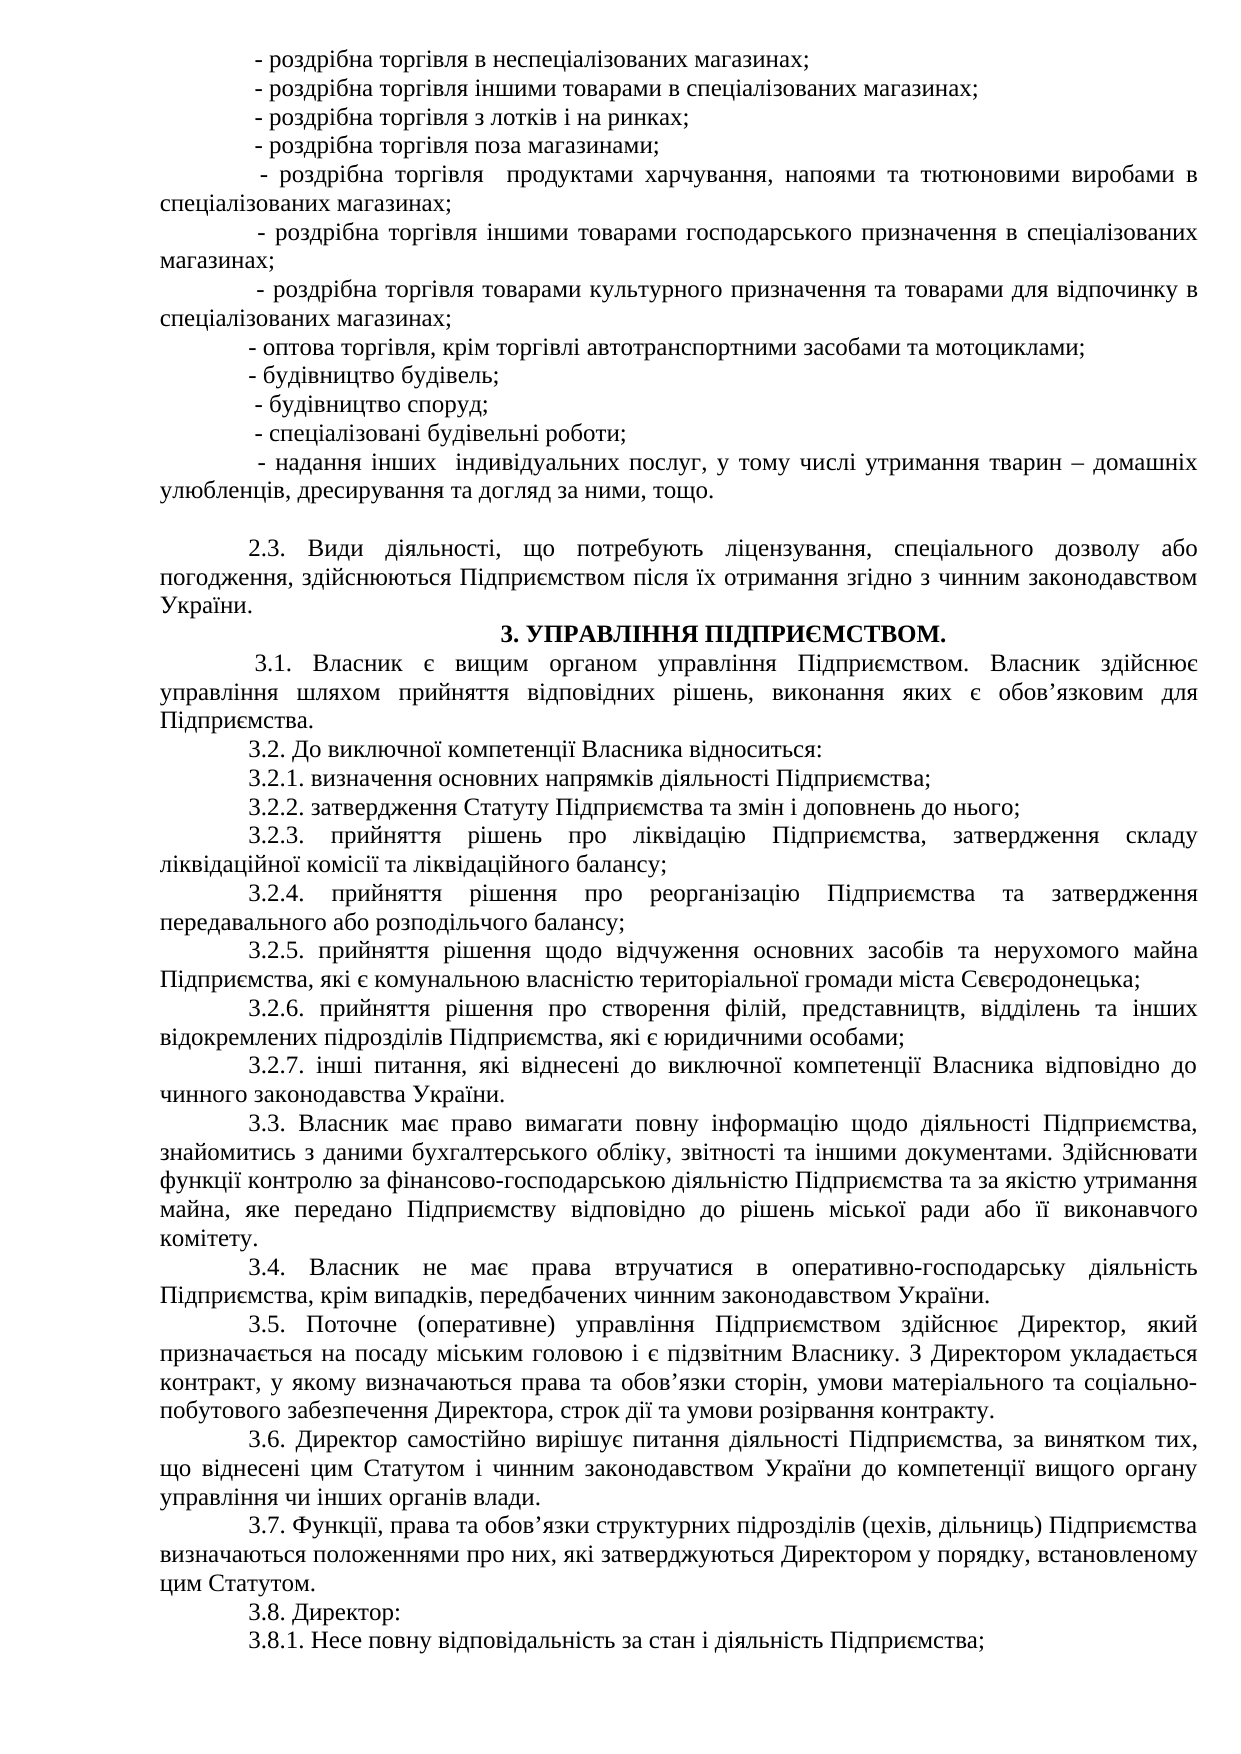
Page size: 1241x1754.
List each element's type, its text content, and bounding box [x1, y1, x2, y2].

text 3.2.7. інші питання, які віднесені до виключної компетенції Власника відповідно до чинного законодавства України. [159, 1051, 1199, 1108]
text - роздрібна торгівля товарами культурного призначення та товарами для відпочинку в спеціалізованих магазинах; [159, 274, 1199, 332]
text 3.2.4. прийняття рішення про реорганізацію Підприємства та затвердження передавального або розподільчого балансу; [159, 878, 1199, 936]
text - роздрібна торгівля в неспеціалізованих магазинах; [159, 44, 1199, 73]
text 2.3. Види діяльності, що потребують ліцензування, спеціального дозволу або погодження, здійснюються Підприємством після їх отримання згідно з чинним законодавством України. [159, 533, 1199, 619]
text 3.5. Поточне (оперативне) управління Підприємством здійснює Директор, який призначається на посаду міським головою і є підзвітним Власнику. З Директором укладається контракт, у якому визначаються права та обов’язки сторін, умови матеріального та соціально-побутового забезпечення Директора, строк дії та умови розірвання контракту. [159, 1309, 1199, 1424]
text - роздрібна торгівля поза магазинами; [159, 131, 1199, 159]
text - спеціалізовані будівельні роботи; [159, 418, 1199, 447]
text - будівництво будівель; [159, 361, 1199, 389]
text 3.2.3. прийняття рішень про ліквідацію Підприємства, затвердження складу ліквідаційної комісії та ліквідаційного балансу; [159, 821, 1199, 878]
text - будівництво споруд; [159, 389, 1199, 418]
text - надання інших індивідуальних послуг, у тому числі утримання тварин – домашніх улюбленців, дресирування та догляд за ними, тощо. [159, 447, 1199, 504]
text 3.6. Директор самостійно вирішує питання діяльності Підприємства, за винятком тих, що віднесені цим Статутом і чинним законодавством України до компетенції вищого органу управління чи інших органів влади. [159, 1424, 1199, 1511]
text - роздрібна торгівля іншими товарами господарського призначення в спеціалізованих магазинах; [159, 217, 1199, 274]
text 3.2.1. визначення основних напрямків діяльності Підприємства; [159, 763, 1199, 792]
text - роздрібна торгівля з лотків і на ринках; [159, 102, 1199, 131]
text 3.7. Функції, права та обов’язки структурних підрозділів (цехів, дільниць) Підприємства визначаються положеннями про них, які затверджуються Директором у порядку, встановленому цим Статутом. [159, 1511, 1199, 1597]
text - роздрібна торгівля іншими товарами в спеціалізованих магазинах; [159, 73, 1199, 102]
text 3.2.6. прийняття рішення про створення філій, представництв, відділень та інших відокремлених підрозділів Підприємства, які є юридичними особами; [159, 993, 1199, 1051]
text 3.2.5. прийняття рішення щодо відчуження основних засобів та нерухомого майна Підприємства, які є комунальною власністю територіальної громади міста Сєвєродонецька; [159, 936, 1199, 993]
text - роздрібна торгівля продуктами харчування, напоями та тютюновими виробами в спеціалізованих магазинах; [159, 159, 1199, 217]
text 3.8. Директор: [159, 1597, 1199, 1626]
text 3.2.2. затвердження Статуту Підприємства та змін і доповнень до нього; [159, 792, 1199, 821]
text - оптова торгівля, крім торгівлі автотранспортними засобами та мотоциклами; [159, 332, 1199, 361]
text 3. УПРАВЛІННЯ ПІДПРИЄМСТВОМ. [159, 619, 1199, 648]
text 3.2. До виключної компетенції Власника відноситься: [159, 734, 1199, 763]
text 3.1. Власник є вищим органом управління Підприємством. Власник здійснює управління шляхом прийняття відповідних рішень, виконання яких є обов’язковим для Підприємства. [159, 648, 1199, 734]
text 3.4. Власник не має права втручатися в оперативно-господарську діяльність Підприємства, крім випадків, передбачених чинним законодавством України. [159, 1252, 1199, 1309]
text 3.3. Власник має право вимагати повну інформацію щодо діяльності Підприємства, знайомитись з даними бухгалтерського обліку, звітності та іншими документами. Здійснювати функції контролю за фінансово-господарською діяльністю Підприємства та за якістю утримання майна, яке передано Підприємству відповідно до рішень міської ради або її виконавчого комітету. [159, 1108, 1199, 1252]
text 3.8.1. Несе повну відповідальність за стан і діяльність Підприємства; [159, 1626, 1199, 1654]
